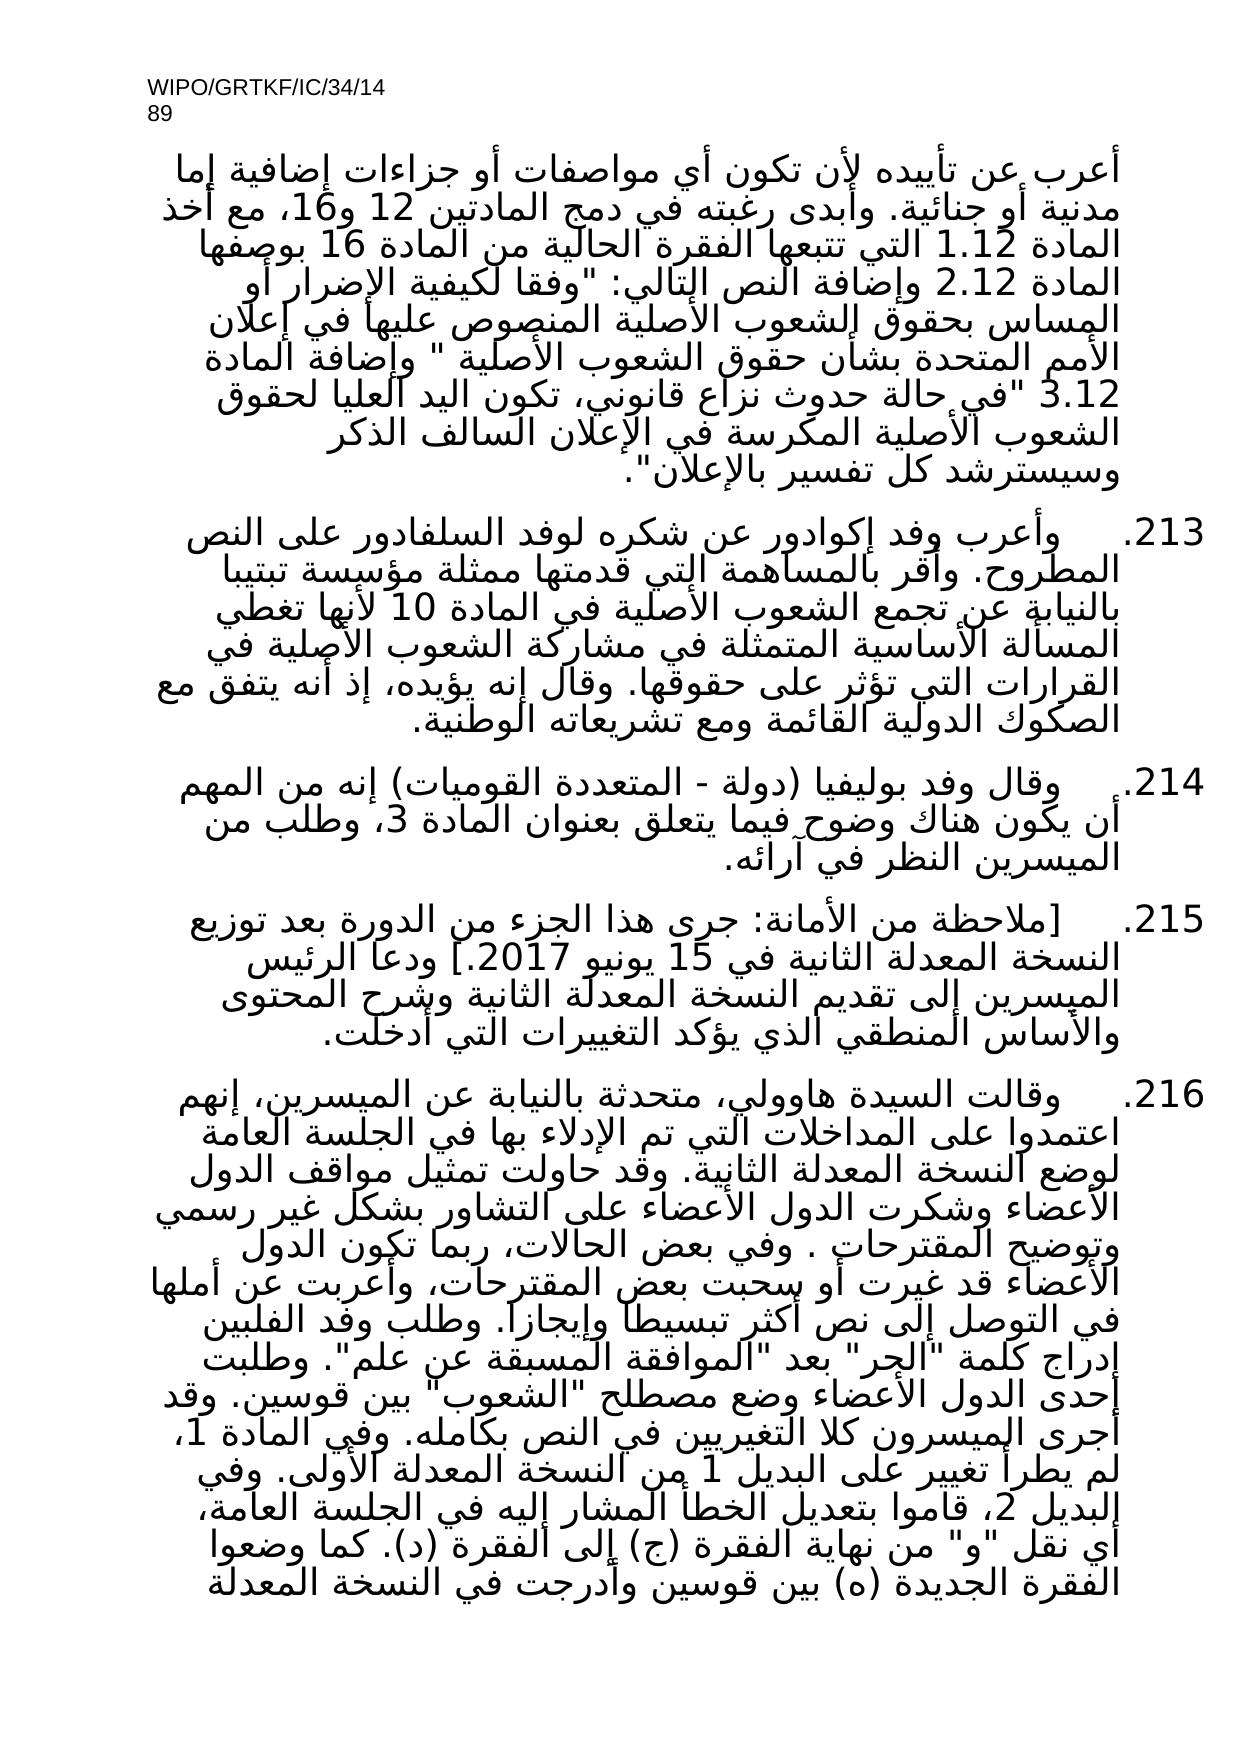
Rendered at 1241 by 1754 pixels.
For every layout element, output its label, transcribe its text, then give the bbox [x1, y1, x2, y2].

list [147, 153, 1122, 490]
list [147, 1078, 1122, 1603]
list وأعرب وفد إكوادور عن شكره لوفد السلفادور على النص المطروح. وأقر بالمساهمة التي قدمتها ممثلة مؤسسة تبتيبا بالنيابة عن تجمع الشعوب الأصلية في المادة 10 لأنها تغطي المسألة الأساسية المتمثلة في مشاركة الشعوب الأصلية في القرارات التي تؤثر على حقوقها. وقال إنه يؤيده، إذ أنه يتفق مع الصكوك الدولية القائمة ومع تشريعاته الوطنية. [147, 515, 1122, 740]
list وقال وفد بوليفيا (دولة - المتعددة القوميات) إنه من المهم أن يكون هناك وضوح فيما يتعلق بعنوان المادة 3، وطلب من الميسرين النظر في آرائه. [147, 765, 1122, 878]
list [ملاحظة من الأمانة: جرى هذا الجزء من الدورة بعد توزيع النسخة المعدلة الثانية في 15 يونيو 2017.] ودعا الرئيس الميسرين إلى تقديم النسخة المعدلة الثانية وشرح المحتوى والأساس المنطقي الذي يؤكد التغييرات التي أدخلت. [147, 903, 1122, 1053]
